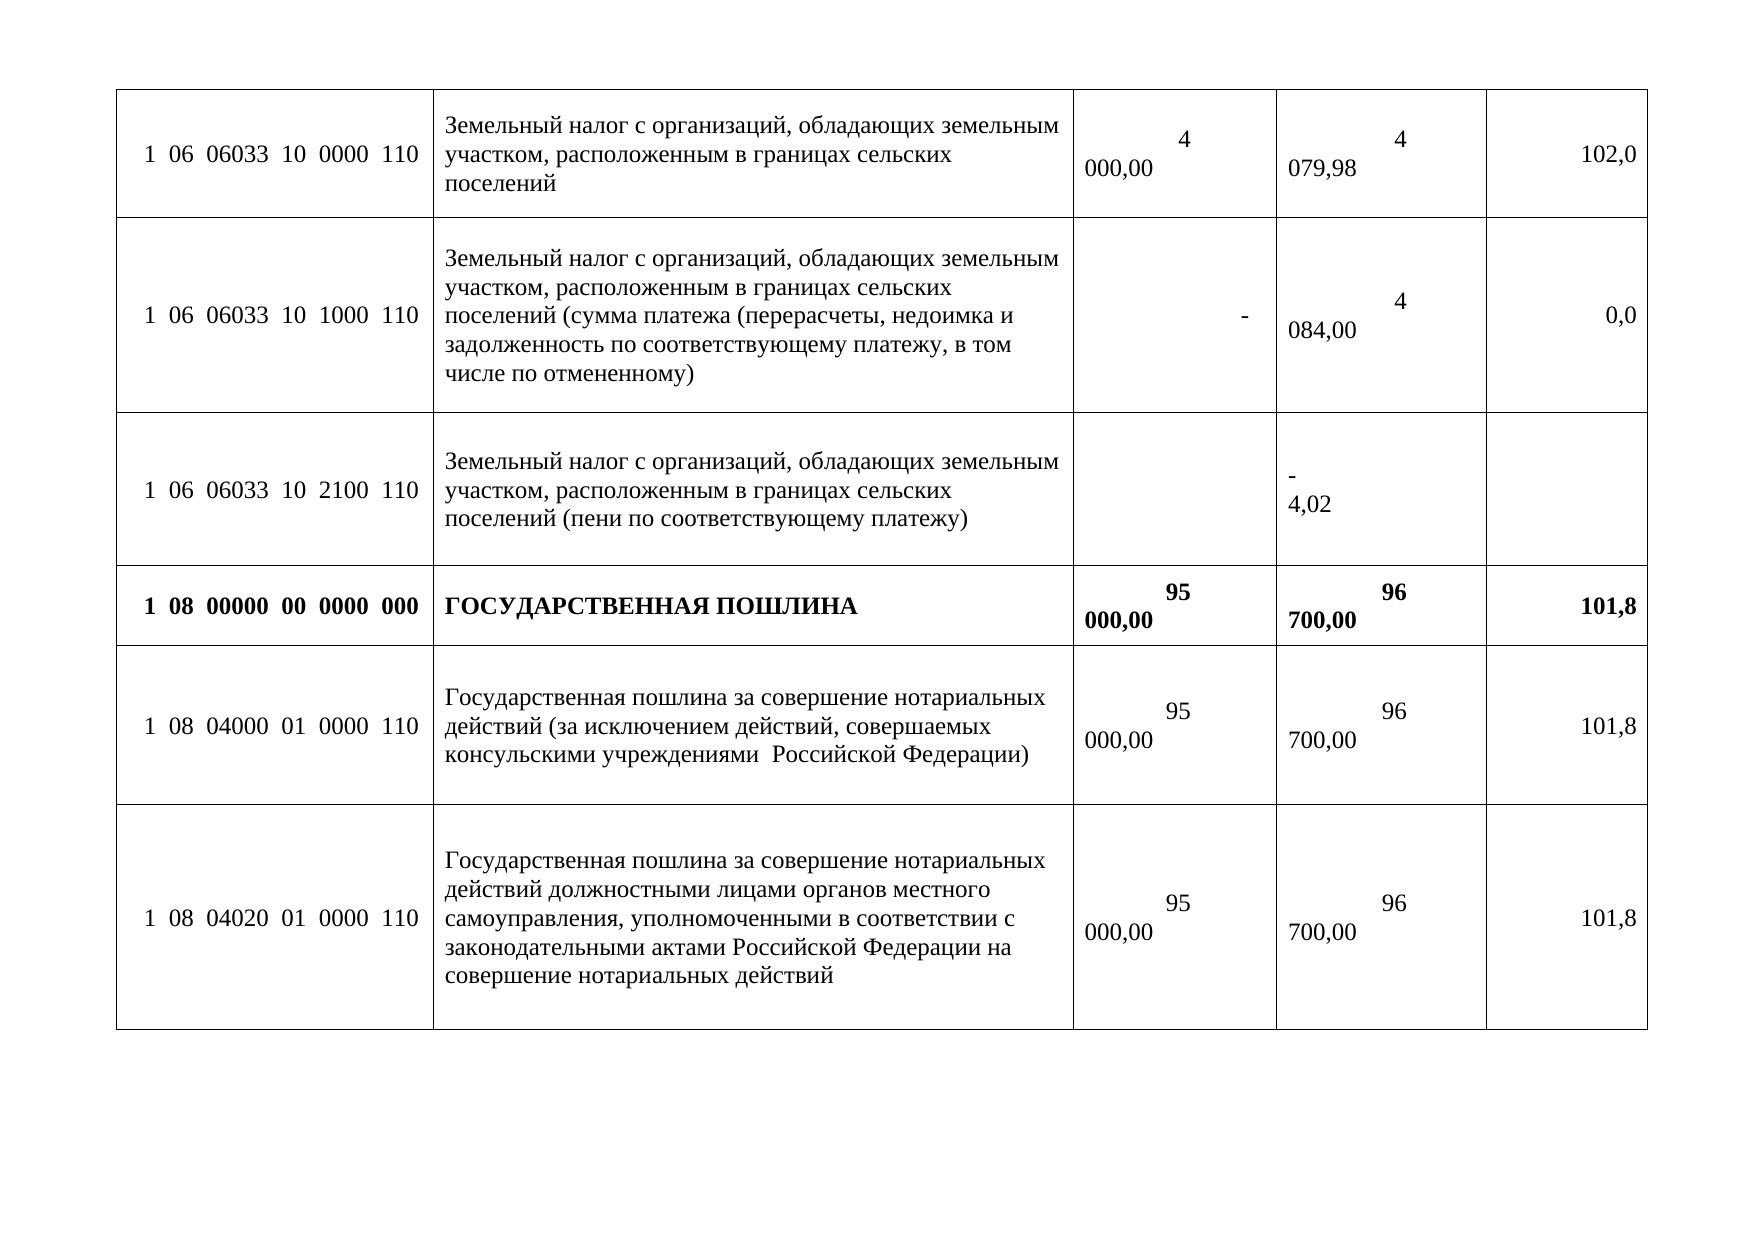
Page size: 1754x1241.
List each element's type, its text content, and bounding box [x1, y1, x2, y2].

table_cell 101,8 [1487, 805, 1647, 1029]
table_cell 1 06 06033 10 0000 110 [117, 90, 433, 217]
table_cell Земельный налог с организаций, обладающих земельным участком, расположенным в границах сельских поселений (пени по соответствующему платежу) [434, 413, 1073, 565]
table_cell ГОСУДАРСТВЕННАЯ ПОШЛИНА [434, 566, 1073, 645]
table_cell 96 700,00 [1277, 646, 1486, 804]
table_cell 1 06 06033 10 1000 110 [117, 218, 433, 412]
table_cell 101,8 [1487, 566, 1647, 645]
table_cell 95 000,00 [1074, 646, 1276, 804]
table_cell 4 079,98 [1277, 90, 1486, 217]
table_cell 101,8 [1487, 646, 1647, 804]
table_cell 95 000,00 [1074, 805, 1276, 1029]
table_cell 4 084,00 [1277, 218, 1486, 412]
table_cell Земельный налог с организаций, обладающих земельным участком, расположенным в границах сельских поселений [434, 90, 1073, 217]
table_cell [434, 805, 1073, 1029]
table_cell 95 000,00 [1074, 566, 1276, 645]
table_cell 96 700,00 [1277, 566, 1486, 645]
table_cell 4 000,00 [1074, 90, 1276, 217]
table_cell 1 08 04000 01 0000 110 [117, 646, 433, 804]
table_cell Государственная пошлина за совершение нотариальных действий (за исключением действий, совершаемых консульскими учреждениями Российской Федерации) [434, 646, 1073, 804]
table_cell 0,0 [1487, 218, 1647, 412]
table_cell - [1074, 218, 1276, 412]
table_cell 1 06 06033 10 2100 110 [117, 413, 433, 565]
table_cell - 4,02 [1277, 413, 1486, 565]
table_cell 96 700,00 [1277, 805, 1486, 1029]
table_cell 1 08 04020 01 0000 110 [117, 805, 433, 1029]
table_cell [1487, 413, 1647, 565]
table_cell 1 08 00000 00 0000 000 [117, 566, 433, 645]
table_cell 102,0 [1487, 90, 1647, 217]
table_cell [1074, 413, 1276, 565]
table_cell Земельный налог с организаций, обладающих земельным участком, расположенным в границах сельских поселений (сумма платежа (перерасчеты, недоимка и задолженность по соответствующему платежу, в том числе по отмененному) [434, 218, 1073, 412]
